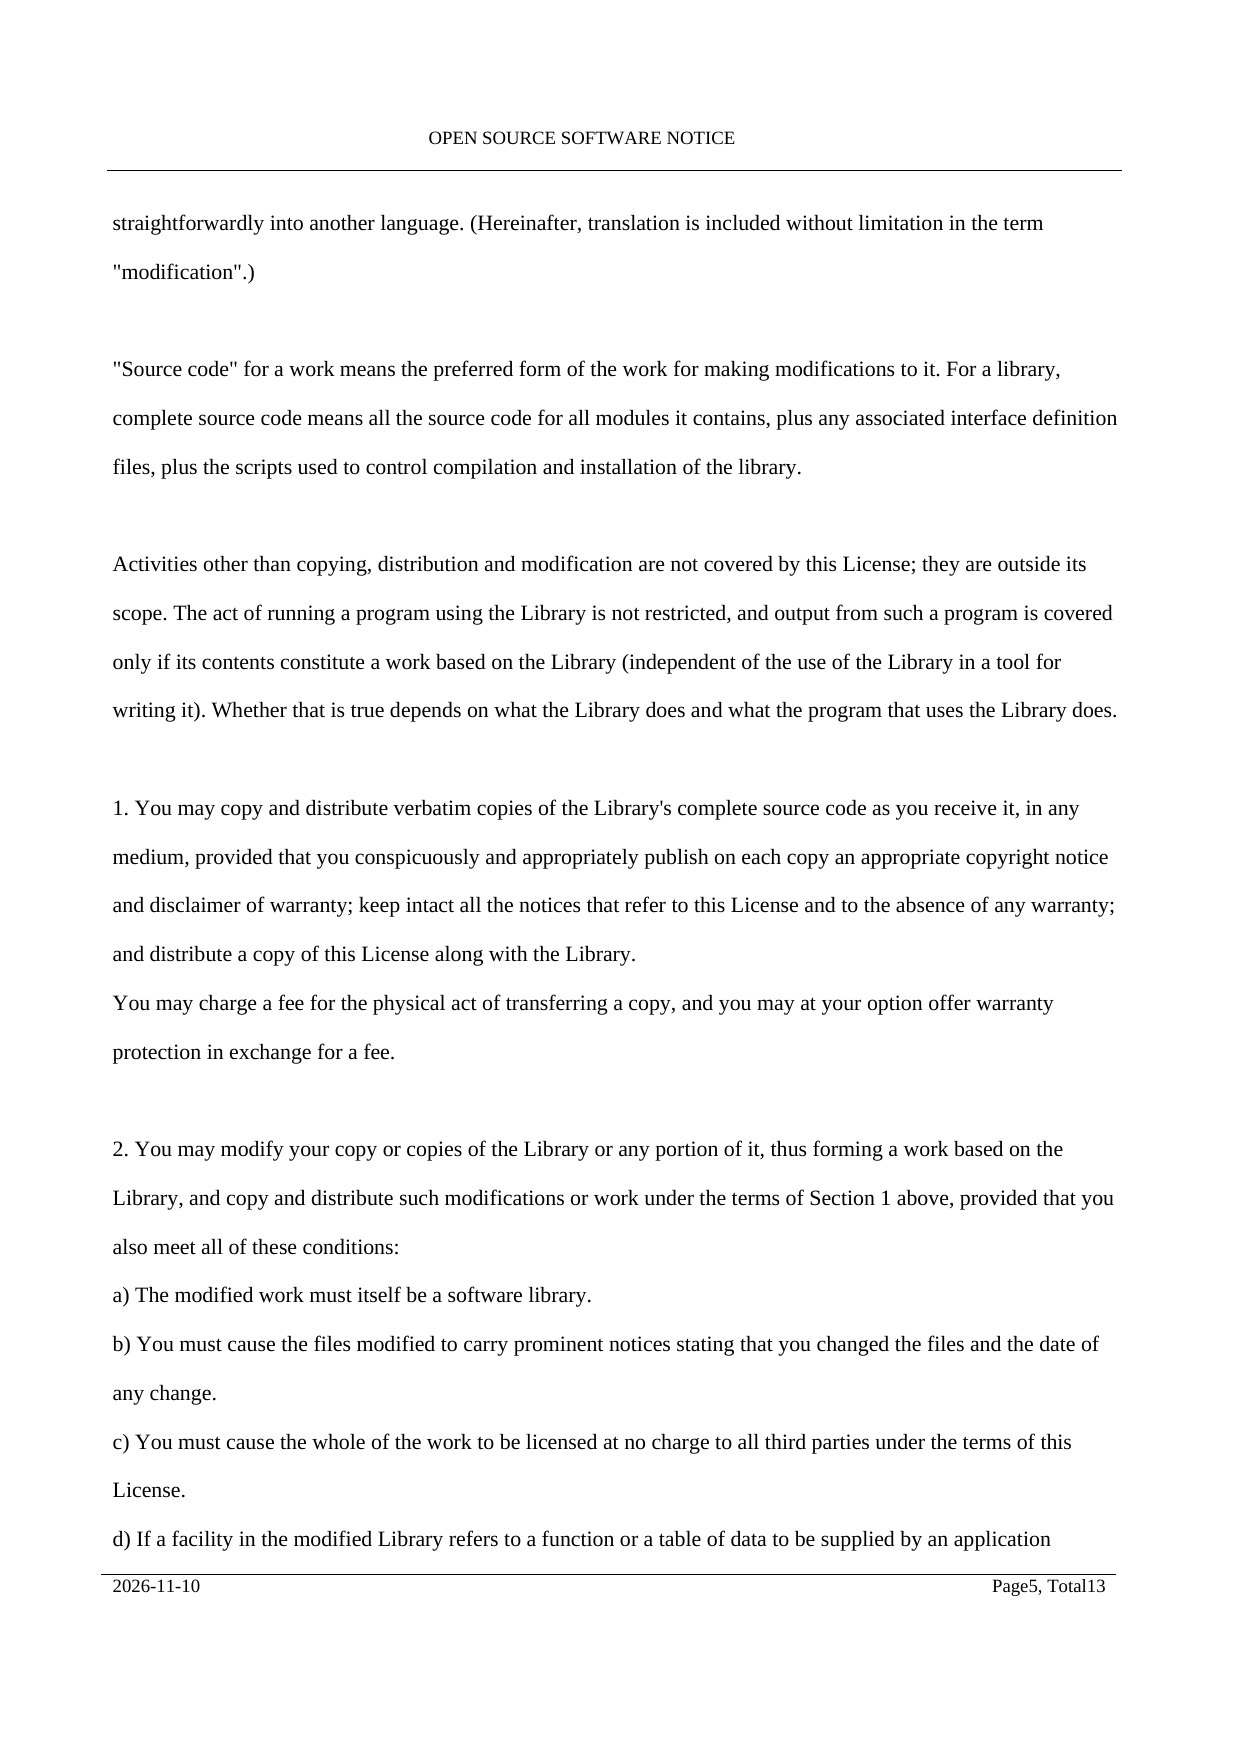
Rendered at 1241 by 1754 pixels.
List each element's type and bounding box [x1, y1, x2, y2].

text [112, 206, 1128, 1555]
